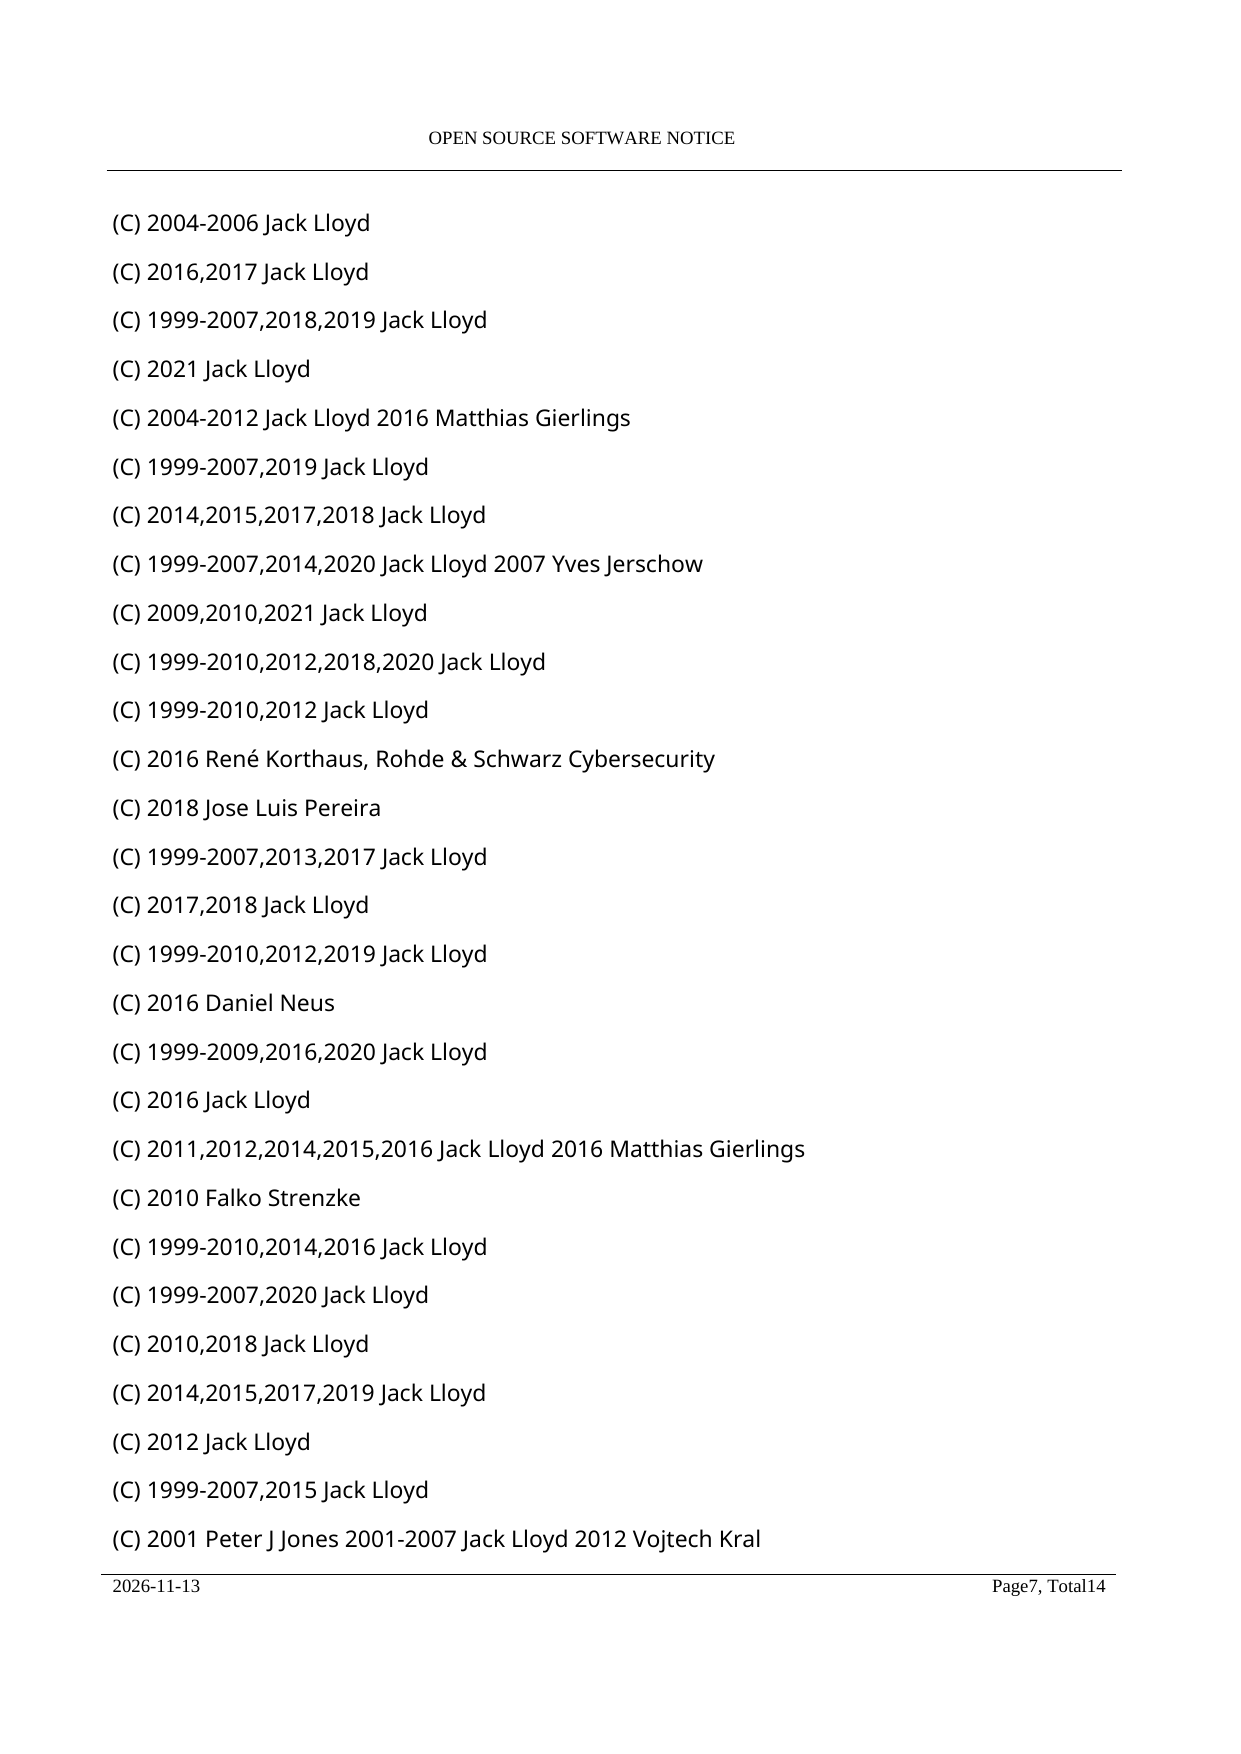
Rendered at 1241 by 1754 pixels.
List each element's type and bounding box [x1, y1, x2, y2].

text [112, 206, 1128, 1555]
